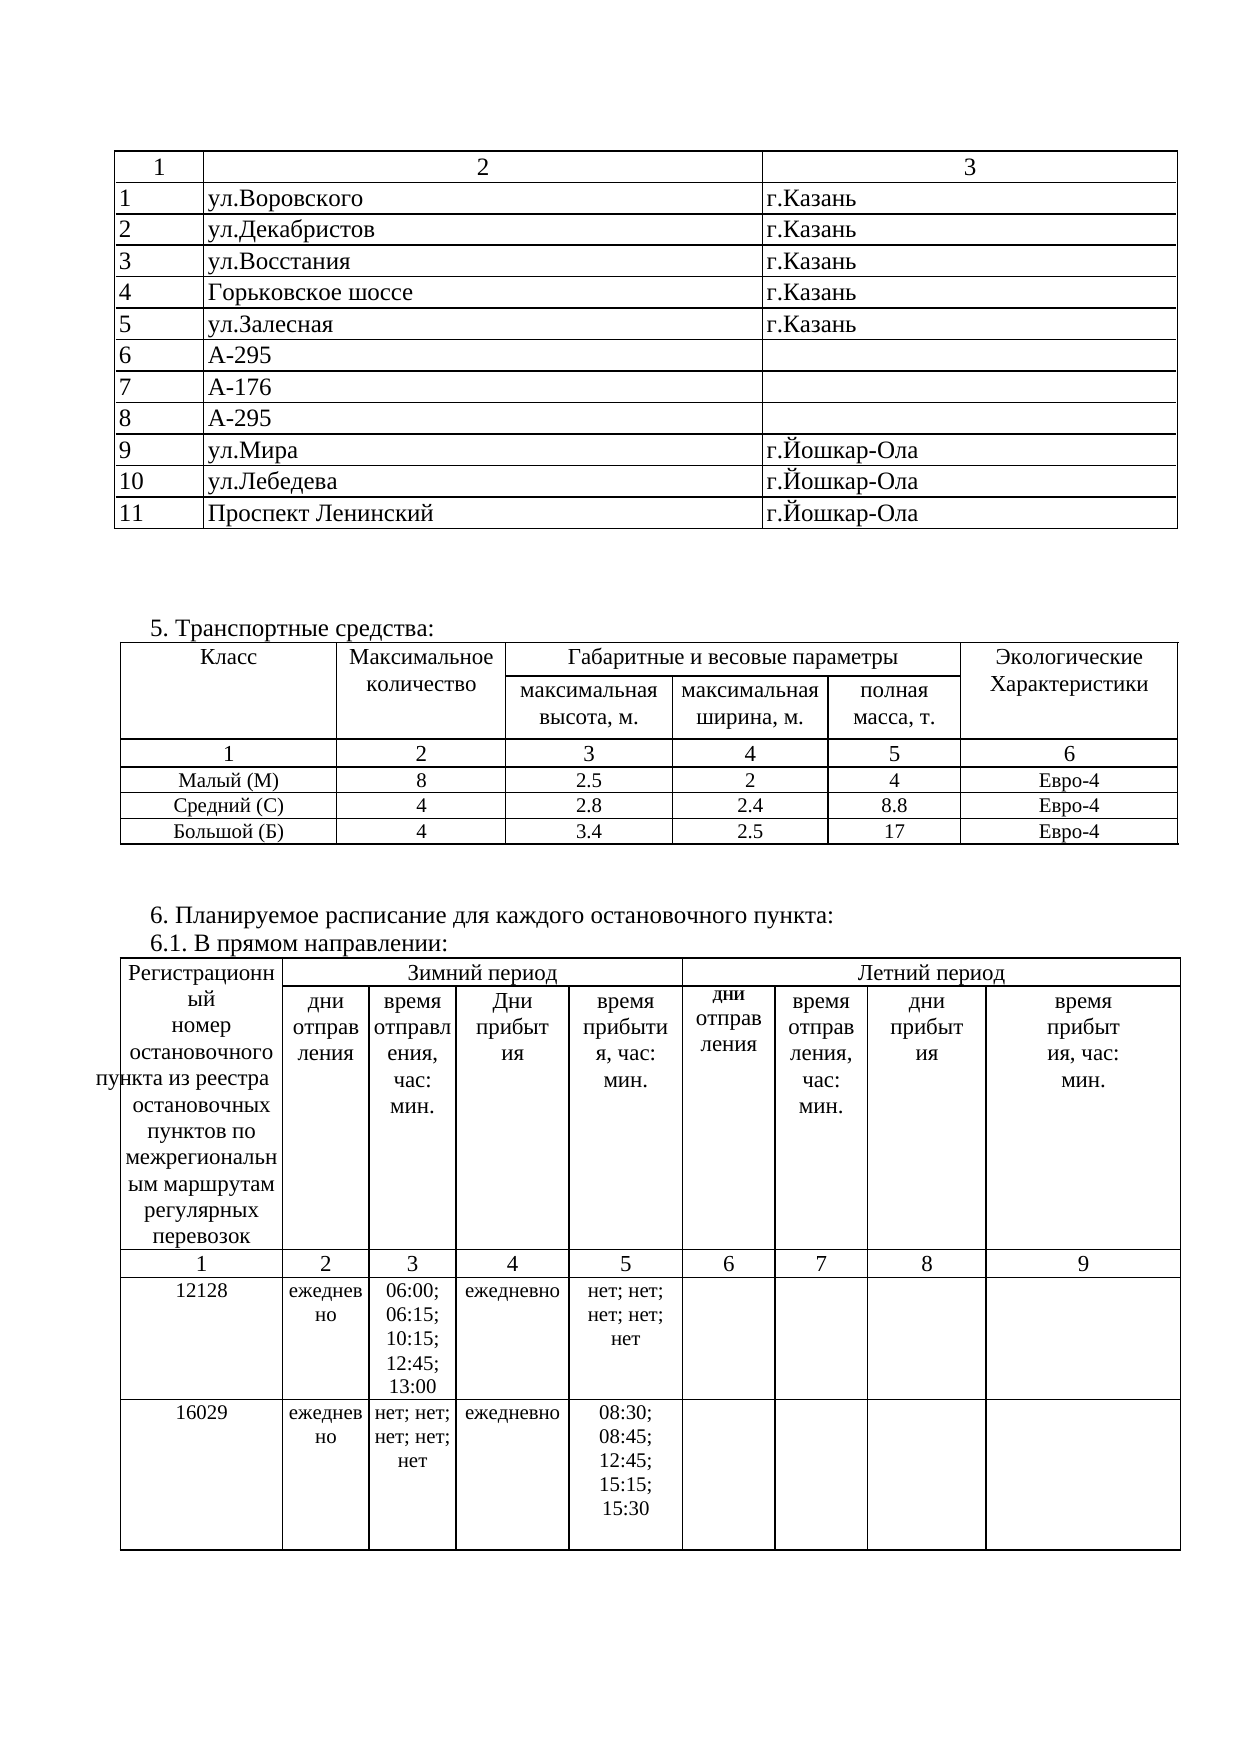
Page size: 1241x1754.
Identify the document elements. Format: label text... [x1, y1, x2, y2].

table_cell 3 [763, 152, 1177, 181]
table_cell 8 [337, 768, 505, 792]
text 5. Транспортные средства: [150, 613, 1090, 642]
table_cell 8 [115, 403, 203, 433]
table_cell 16029 [121, 1400, 282, 1549]
table_cell г.Казань [763, 307, 1177, 339]
table_cell Горьковское шоссе [204, 277, 762, 307]
table_cell 9 [987, 1250, 1180, 1277]
table_header Класс [121, 643, 336, 738]
table_cell Проспект Ленинский [204, 498, 762, 527]
table_cell 12128 [121, 1278, 282, 1398]
table_cell 2 [673, 768, 827, 792]
table_cell [683, 1278, 774, 1398]
table_cell 08:30; 08:45; 12:45; 15:15; 15:30 [570, 1400, 682, 1549]
table_cell 2 [204, 152, 762, 181]
table_header Регистрационный номер остановочного пункта из реестра остановочных пунктов по межрегиональным маршрутам регулярных перевозок [121, 959, 282, 1249]
table_cell [763, 370, 1177, 402]
table_cell ул.Мира [204, 435, 762, 464]
table_cell время отправ ления, час: мин. [776, 987, 867, 1249]
table_cell 4 [457, 1250, 568, 1277]
table_cell [763, 339, 1177, 370]
table_cell ежедневно [457, 1278, 568, 1398]
table_cell 11 [115, 497, 203, 527]
table_cell [987, 1400, 1180, 1549]
table_cell А-295 [204, 403, 762, 433]
table_cell ежедневно [457, 1400, 568, 1549]
table_cell 2 [337, 740, 505, 766]
table_cell г.Йошкар-Ола [763, 465, 1177, 496]
table_cell 5 [570, 1250, 682, 1277]
table_cell время отправл ения, час: мин. [370, 987, 455, 1249]
table_cell [987, 1278, 1180, 1398]
table_cell 6 [115, 340, 203, 370]
table_cell 7 [776, 1250, 867, 1277]
table_cell 1 [121, 1250, 282, 1277]
table_cell дни прибыт ия [868, 987, 985, 1249]
table_cell г.Йошкар-Ола [763, 433, 1177, 464]
table_cell 8.8 [829, 793, 960, 817]
table_cell ежедневно [283, 1278, 368, 1398]
table_cell 3 [370, 1250, 455, 1277]
table_cell [776, 1278, 867, 1398]
table_header Максимальное количество [337, 643, 505, 738]
table_cell Дни прибыт ия [457, 987, 568, 1249]
table_cell 2 [283, 1250, 368, 1277]
table_cell Евро-4 [961, 793, 1177, 817]
table_cell 4 [337, 793, 505, 817]
table_cell 3.4 [506, 819, 672, 843]
table_cell 5 [829, 740, 960, 766]
table_cell 9 [115, 434, 203, 464]
table_cell ежедневно [283, 1400, 368, 1549]
table_cell 2.5 [506, 768, 672, 792]
table_cell 3 [115, 245, 203, 276]
table_cell [868, 1400, 985, 1549]
table_cell 2.8 [506, 793, 672, 817]
table_cell А-295 [204, 340, 762, 370]
table_cell время прибыти я, час: мин. [570, 987, 682, 1249]
table_cell Большой (Б) [121, 819, 336, 843]
table_cell Средний (С) [121, 793, 336, 817]
table_cell 2 [115, 214, 203, 244]
table_cell 4 [829, 768, 960, 792]
table_cell г.Казань [763, 213, 1177, 244]
table_cell 6 [683, 1250, 774, 1277]
table_cell максимальная ширина, м. [673, 677, 827, 738]
table_cell 8 [868, 1250, 985, 1277]
table_header Экологические Характеристики [961, 643, 1177, 738]
table_cell [776, 1400, 867, 1549]
table_cell 10 [115, 466, 203, 496]
table_cell Евро-4 [961, 819, 1177, 843]
table_cell 3 [506, 740, 672, 766]
table_cell г.Казань [763, 244, 1177, 276]
table_header Габаритные и весовые параметры [506, 643, 960, 675]
table_cell нет; нет; нет; нет; нет [370, 1400, 455, 1549]
table_cell 2.5 [673, 819, 827, 843]
table_cell 7 [115, 371, 203, 402]
table_cell ДНИ отправ ления [683, 987, 774, 1249]
table_cell 2.4 [673, 793, 827, 817]
table_cell А-176 [204, 372, 762, 402]
table_cell [868, 1278, 985, 1398]
table_cell ул.Лебедева [204, 466, 762, 496]
table_cell 5 [115, 308, 203, 339]
text 6. Планируемое расписание для каждого остановочного пункта: [150, 900, 1090, 928]
table_cell 6 [961, 740, 1177, 766]
table_cell [683, 1400, 774, 1549]
table_cell 4 [673, 740, 827, 766]
table_cell ул.Залесная [204, 309, 762, 339]
table_cell 1 [121, 740, 336, 766]
table_cell время прибыт ия, час: мин. [987, 987, 1180, 1249]
table_cell максимальная высота, м. [506, 677, 672, 738]
table_cell 4 [337, 819, 505, 843]
table_cell 06:00; 06:15; 10:15; 12:45; 13:00 [370, 1278, 455, 1398]
table_cell 4 [115, 277, 203, 307]
table_header Летний период [683, 959, 1180, 985]
table_header Зимний период [283, 959, 682, 985]
table_cell полная масса, т. [829, 677, 960, 738]
table_cell 17 [829, 819, 960, 843]
table_cell ул.Восстания [204, 246, 762, 276]
table_cell 1 [115, 183, 203, 213]
table_cell г.Казань [763, 181, 1177, 213]
table_cell Малый (М) [121, 768, 336, 792]
table_cell 1 [115, 152, 203, 181]
table_cell Евро-4 [961, 768, 1177, 792]
text 6.1. В прямом направлении: [150, 928, 1090, 957]
table_cell ул.Воровского [204, 183, 762, 213]
table_cell г.Казань [763, 276, 1177, 307]
table_cell г.Йошкар-Ола [763, 496, 1177, 527]
table_cell ул.Декабристов [204, 215, 762, 244]
table_cell [763, 402, 1177, 433]
table_cell дни отправ ления [283, 987, 368, 1249]
table_cell нет; нет; нет; нет; нет [570, 1278, 682, 1398]
